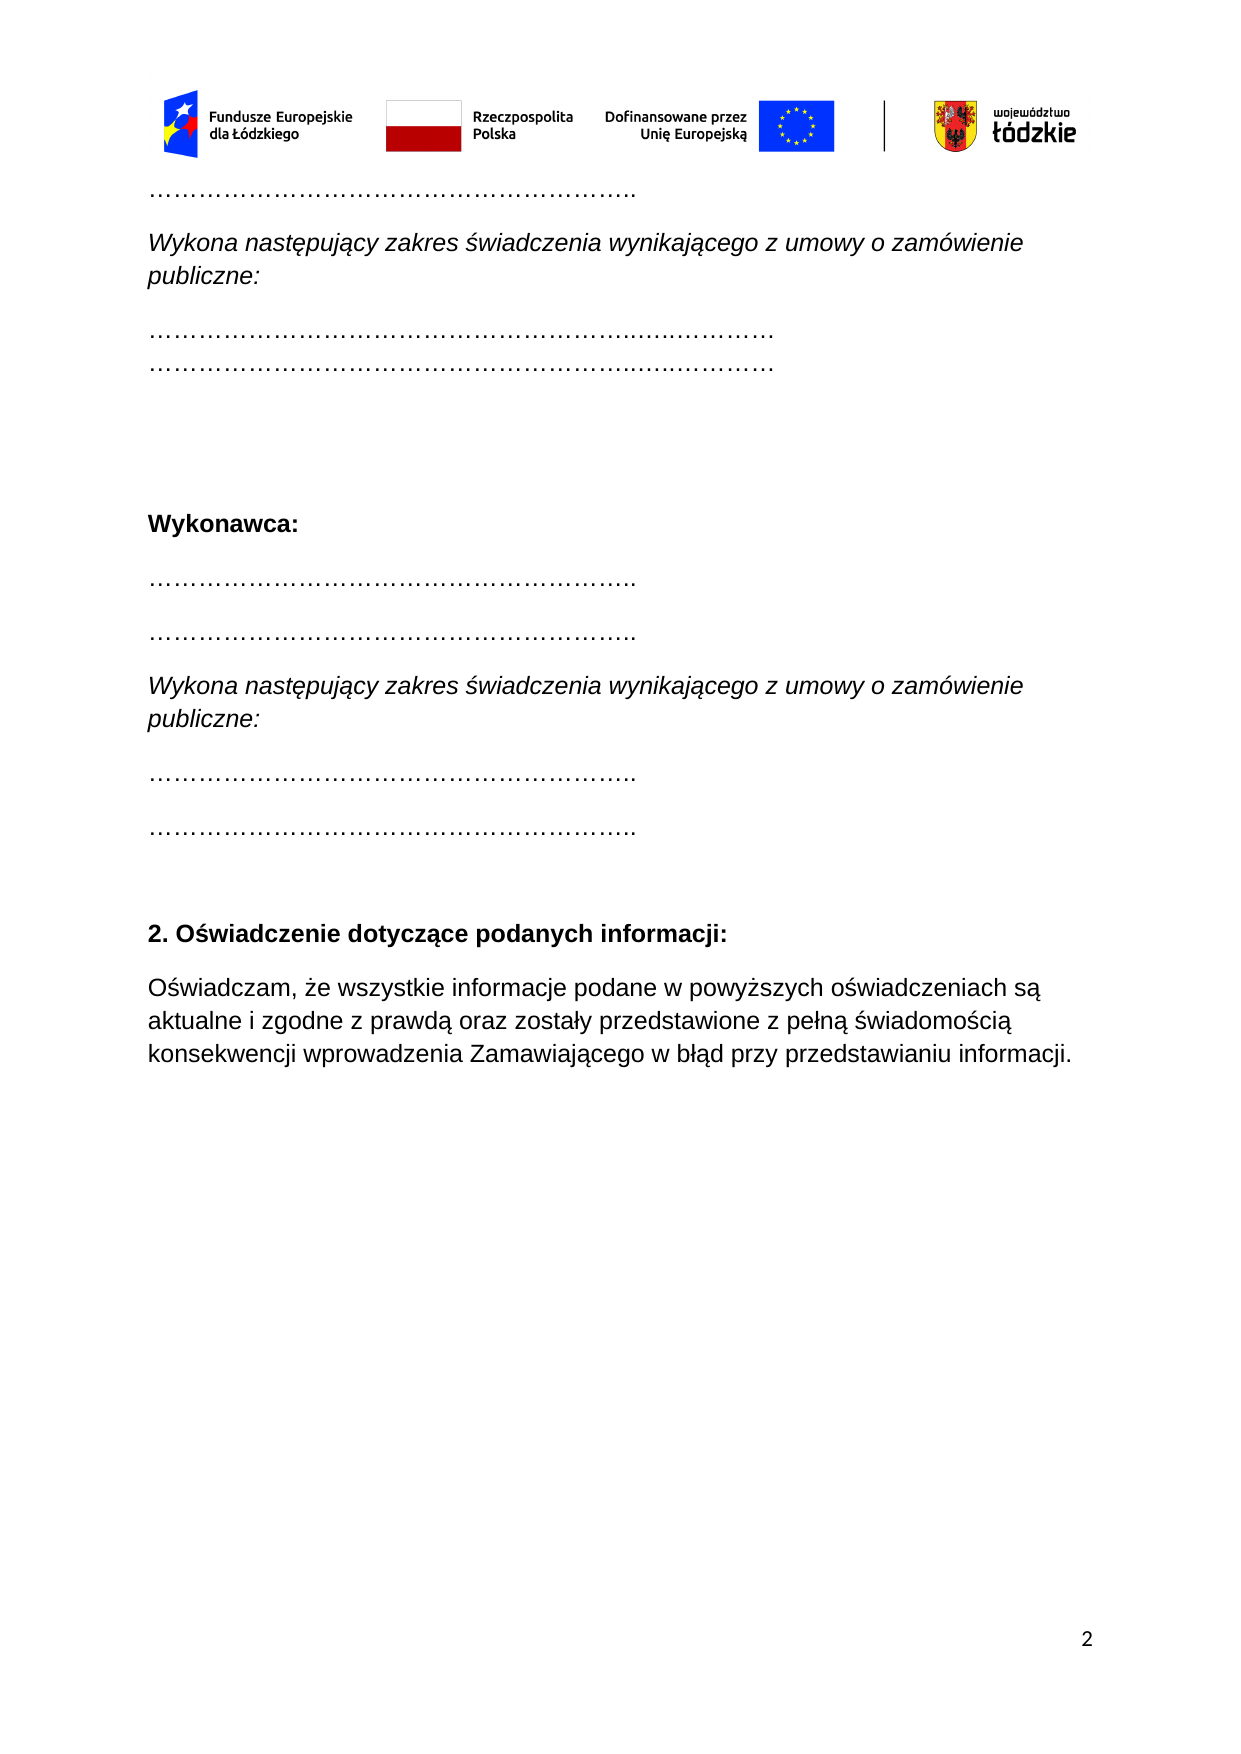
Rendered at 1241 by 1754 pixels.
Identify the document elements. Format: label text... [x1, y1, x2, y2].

text ………………………………………………….. [148, 175, 651, 203]
text Wykona następujący zakres świadczenia wynikającego z umowy o zamówienie publiczne: [148, 671, 1093, 733]
text …………………………………………………..…..………… …………………………………………………..…..………… [148, 315, 1093, 377]
text ………………………………………………….. [148, 617, 651, 646]
text ………………………………………………….. [148, 812, 651, 841]
text Wykonawca: [148, 509, 1093, 538]
picture [147, 73, 1093, 175]
text 2. Oświadczenie dotyczące podanych informacji: [148, 919, 1093, 948]
text Wykona następujący zakres świadczenia wynikającego z umowy o zamówienie publiczne: [148, 228, 1093, 290]
text ………………………………………………….. [148, 563, 651, 592]
text Oświadczam, że wszystkie informacje podane w powyższych oświadczeniach są aktualne i zgodne z prawdą oraz zostały przedstawione z pełną świadomością konsekwencji wprowadzenia Zamawiającego w błąd przy przedstawianiu informacji. [148, 973, 1093, 1068]
text ………………………………………………….. [148, 758, 651, 787]
